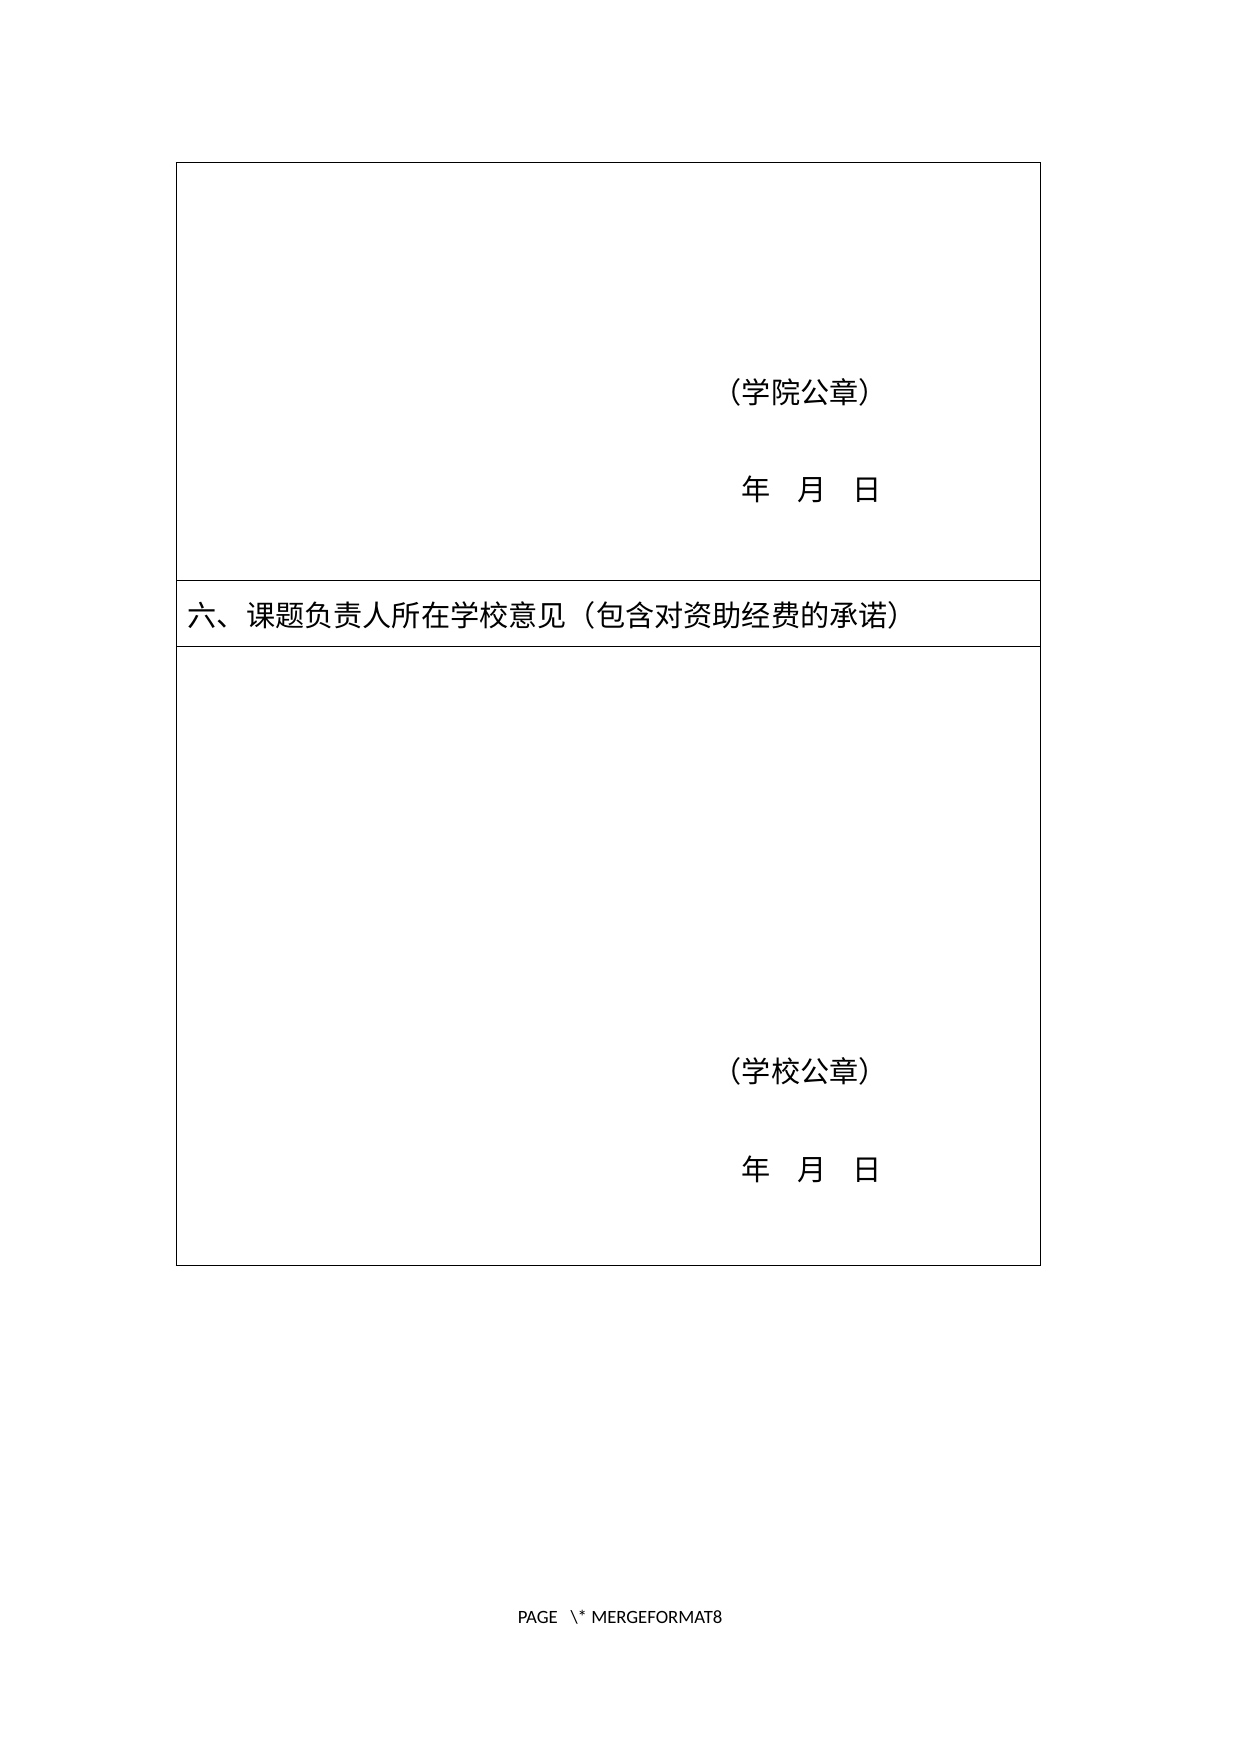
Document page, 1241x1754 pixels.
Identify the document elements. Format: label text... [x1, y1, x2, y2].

table_cell 六、课题负责人所在学校意见（包含对资助经费的承诺） [177, 581, 1040, 646]
table_cell （学校公章） 年 月 日 [177, 647, 1040, 1265]
table_cell （学院公章） 年 月 日 [177, 163, 1040, 580]
